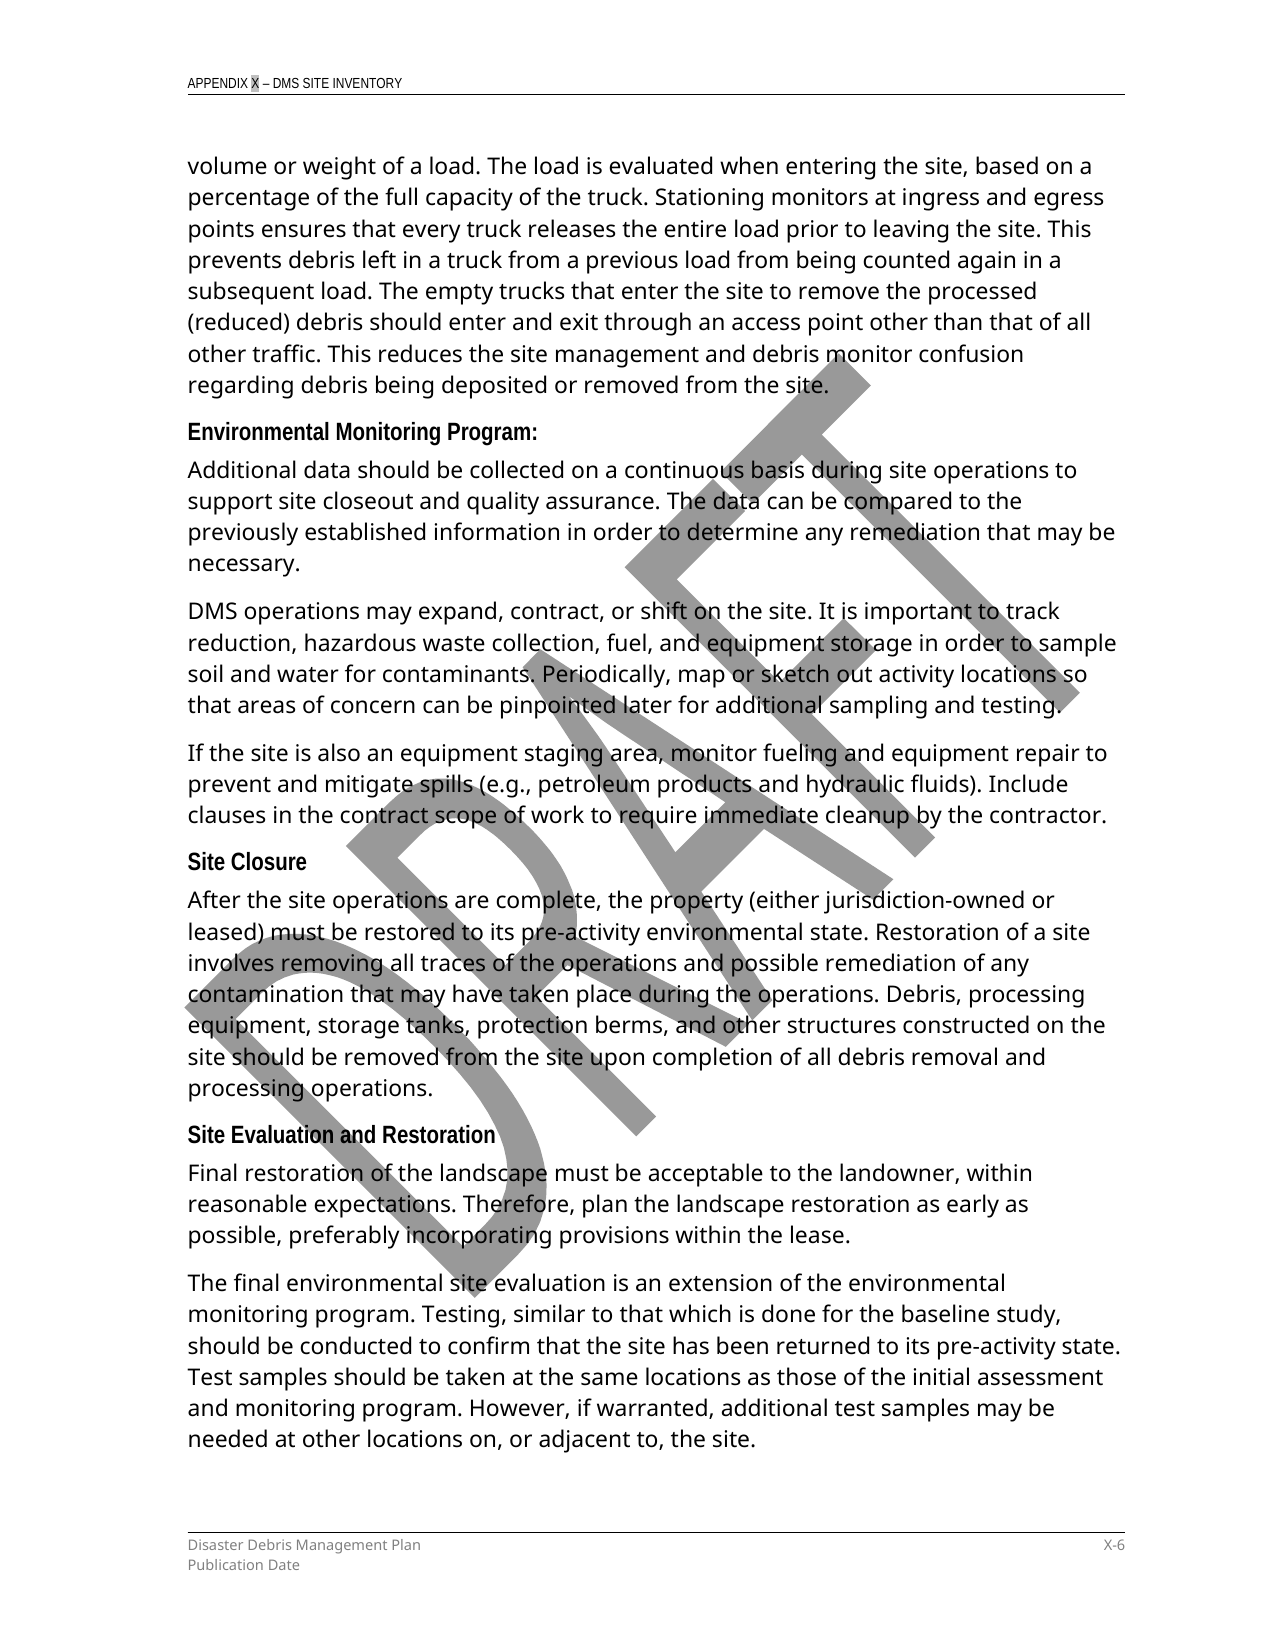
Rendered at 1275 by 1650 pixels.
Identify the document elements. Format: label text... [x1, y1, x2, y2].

text If the site is also an equipment staging area, monitor fueling and equipment repair to prevent and mitigate spills (e.g., petroleum products and hydraulic fluids). Include clauses in the contract scope of work to require immediate cleanup by the contractor. [187, 737, 1125, 831]
text DMS operations may expand, contract, or shift on the site. It is important to track reduction, hazardous waste collection, fuel, and equipment storage in order to sample soil and water for contaminants. Periodically, map or sketch out activity locations so that areas of concern can be pinpointed later for additional sampling and testing. [187, 595, 1125, 720]
text The final environmental site evaluation is an extension of the environmental monitoring program. Testing, similar to that which is done for the baseline study, should be conducted to confirm that the site has been returned to its pre-activity state. Test samples should be taken at the same locations as those of the initial assessment and monitoring program. However, if warranted, additional test samples may be needed at other locations on, or adjacent to, the site. [187, 1267, 1125, 1455]
text Additional data should be collected on a continuous basis during site operations to support site closeout and quality assurance. The data can be compared to the previously established information in order to determine any remediation that may be necessary. [187, 454, 1125, 579]
text After the site operations are complete, the property (either jurisdiction-owned or leased) must be restored to its pre-activity environmental state. Restoration of a site involves removing all traces of the operations and possible remediation of any contamination that may have taken place during the operations. Debris, processing equipment, storage tanks, protection berms, and other structures constructed on the site should be removed from the site upon completion of all debris removal and processing operations. [187, 884, 1125, 1103]
subtitle Environmental Monitoring Program: [187, 417, 1125, 445]
subtitle Site Evaluation and Restoration [187, 1120, 1125, 1148]
text Final restoration of the landscape must be acceptable to the landowner, within reasonable expectations. Therefore, plan the landscape restoration as early as possible, preferably incorporating provisions within the lease. [187, 1157, 1125, 1251]
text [187, 150, 1125, 400]
subtitle Site Closure [187, 847, 1125, 876]
